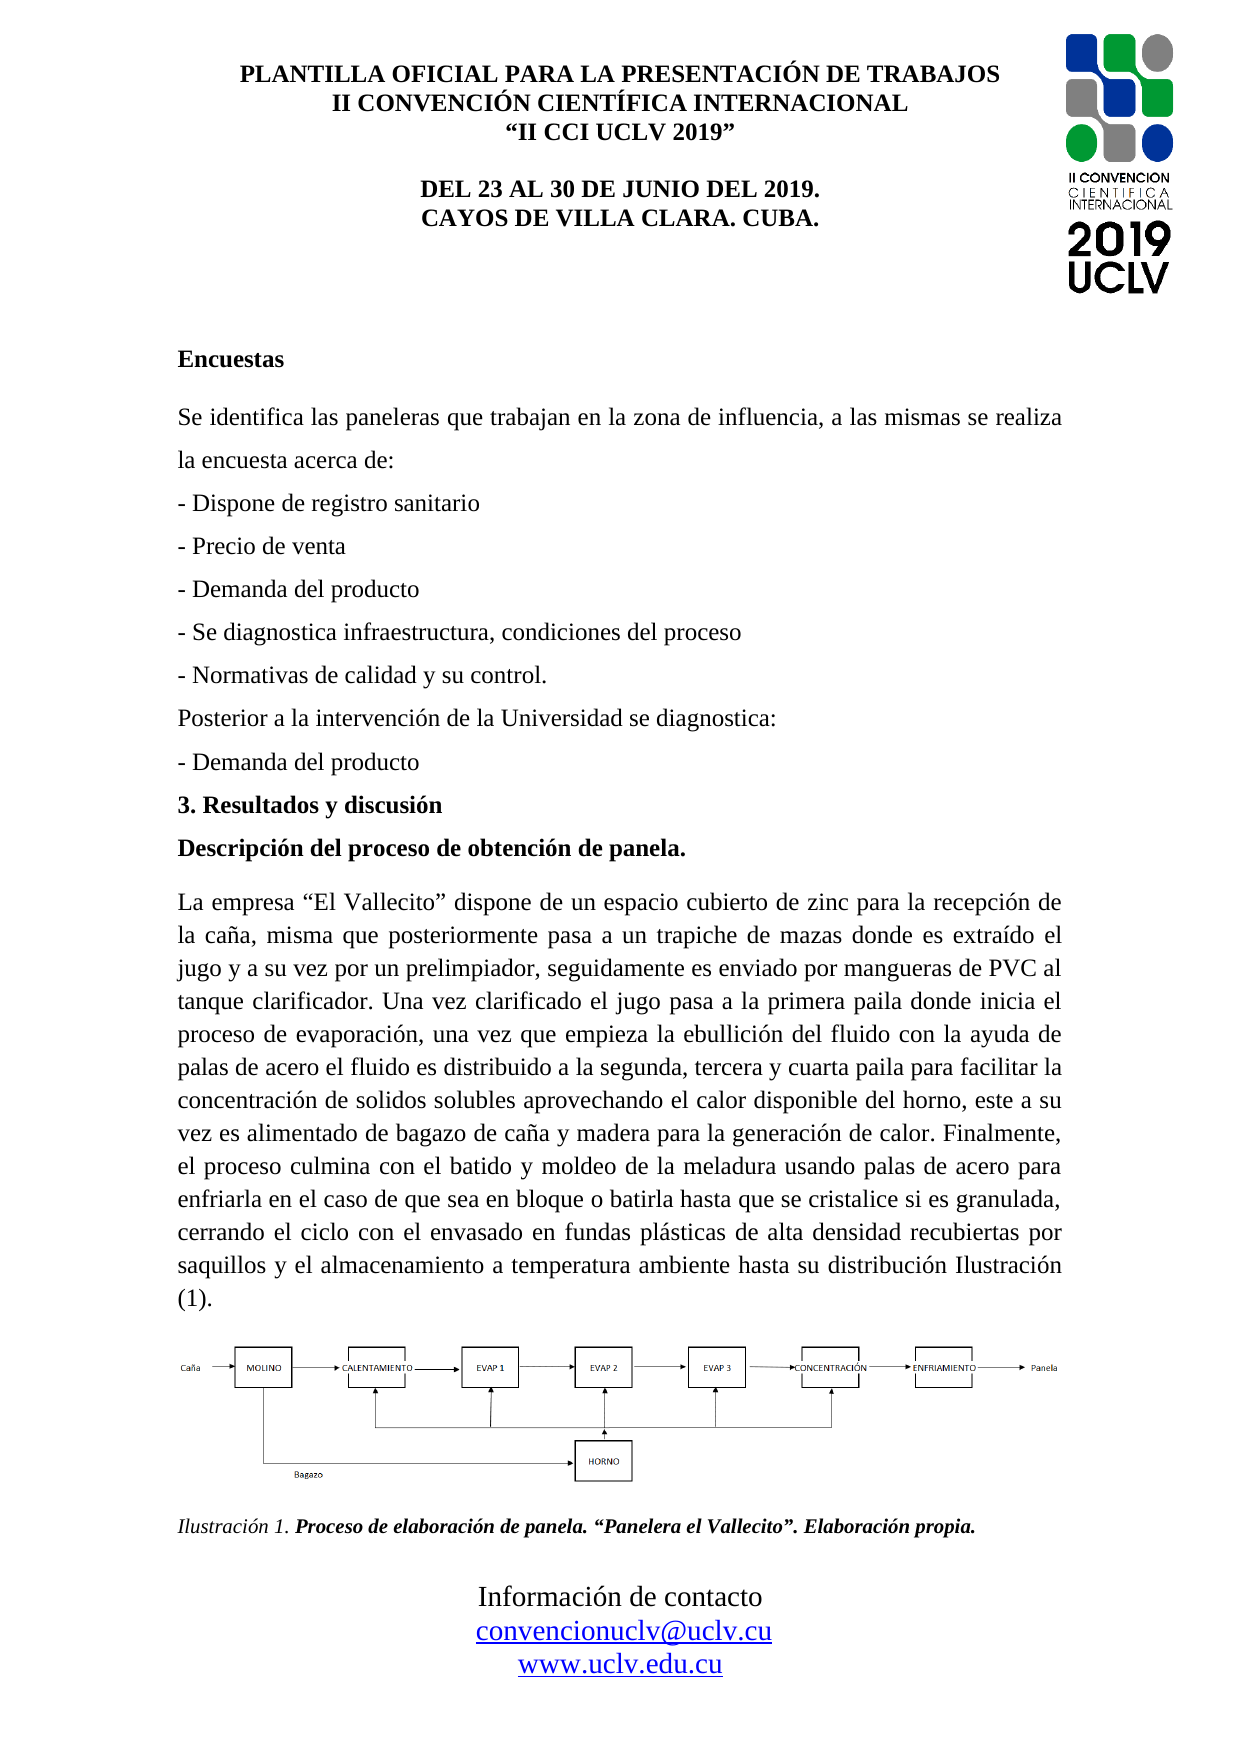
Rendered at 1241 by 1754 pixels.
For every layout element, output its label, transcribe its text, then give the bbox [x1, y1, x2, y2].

text - Se diagnostica infraestructura, condiciones del proceso [177, 617, 1063, 646]
text Encuestas [177, 344, 1063, 373]
text - Dispone de registro sanitario [177, 488, 1063, 517]
text - Normativas de calidad y su control. [177, 660, 1063, 689]
text Ilustración 1. Proceso de elaboración de panela. “Panelera el Vallecito”. Elaboración propia. [177, 1514, 1063, 1538]
text - Demanda del producto [177, 747, 1063, 775]
picture [177, 1336, 1063, 1490]
text Se identifica las paneleras que trabajan en la zona de influencia, a las mismas se realiza la encuesta acerca de: [177, 402, 1063, 473]
text Descripción del proceso de obtención de panela. [177, 833, 1063, 862]
text - Precio de venta [177, 531, 1063, 560]
text Posterior a la intervención de la Universidad se diagnostica: [177, 703, 1063, 732]
text - Demanda del producto [177, 574, 1063, 603]
text 3. Resultados y discusión [177, 790, 1063, 818]
text La empresa “El Vallecito” dispone de un espacio cubierto de zinc para la recepción de la caña, misma que posteriormente pasa a un trapiche de mazas donde es extraído el jugo y a su vez por un prelimpiador, seguidamente es enviado por mangueras de PVC al tanque clarificador. Una vez clarificado el jugo pasa a la primera paila donde inicia el proceso de evaporación, una vez que empieza la ebullición del fluido con la ayuda de palas de acero el fluido es distribuido a la segunda, tercera y cuarta paila para facilitar la concentración de solidos solubles aprovechando el calor disponible del horno, este a su vez es alimentado de bagazo de caña y madera para la generación de calor. Finalmente, el proceso culmina con el batido y moldeo de la meladura usando palas de acero para enfriarla en el caso de que sea en bloque o batirla hasta que se cristalice si es granulada, cerrando el ciclo con el envasado en fundas plásticas de alta densidad recubiertas por saquillos y el almacenamiento a temperatura ambiente hasta su distribución Ilustración (1). [177, 887, 1063, 1312]
picture [1061, 31, 1182, 303]
